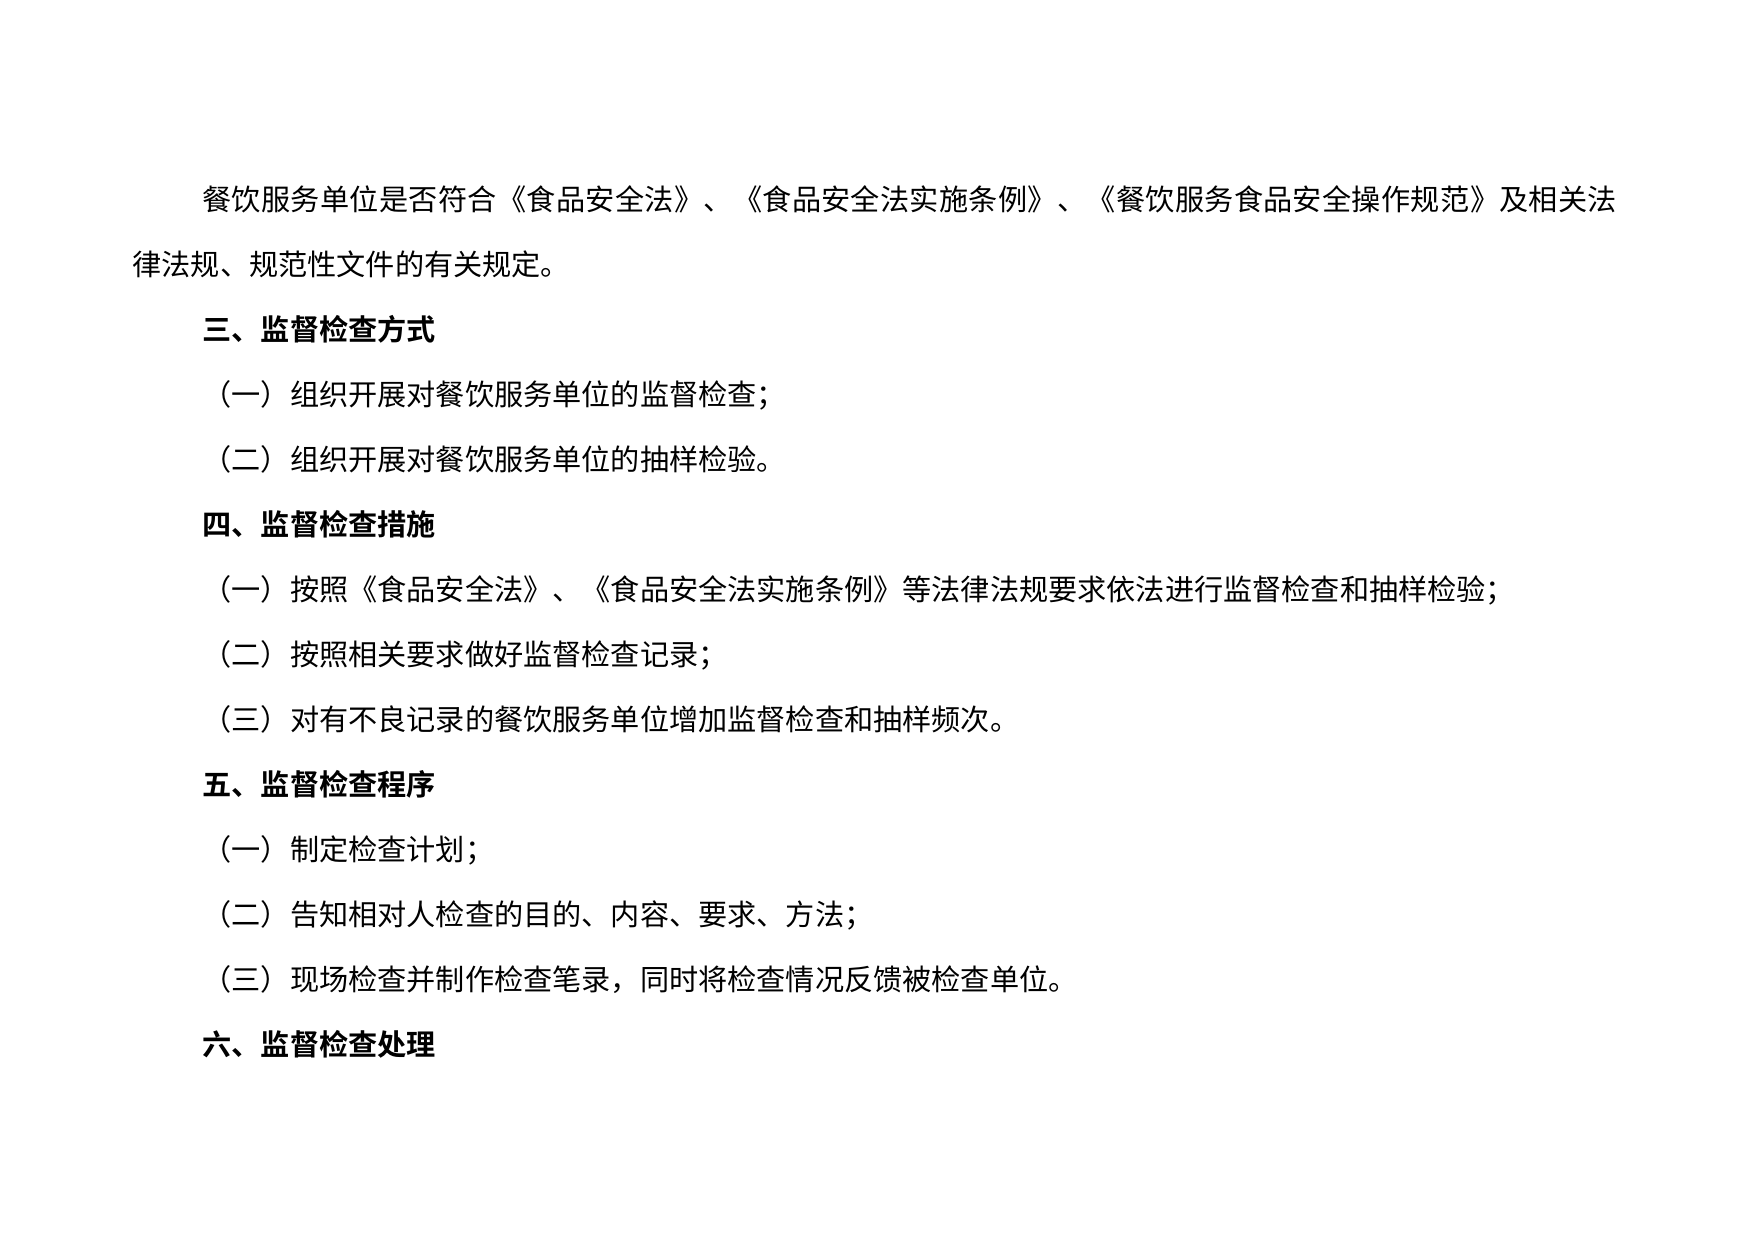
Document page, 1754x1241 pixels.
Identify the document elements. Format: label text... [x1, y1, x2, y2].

text （三）对有不良记录的餐饮服务单位增加监督检查和抽样频次。 [132, 685, 1622, 750]
text （二）按照相关要求做好监督检查记录； [132, 620, 1622, 685]
text （二）告知相对人检查的目的、内容、要求、方法； [132, 880, 1622, 945]
text 餐饮服务单位是否符合《食品安全法》、《食品安全法实施条例》、《餐饮服务食品安全操作规范》及相关法律法规、规范性文件的有关规定。 [132, 165, 1622, 295]
text （三）现场检查并制作检查笔录，同时将检查情况反馈被检查单位。 [132, 945, 1622, 1010]
text （二）组织开展对餐饮服务单位的抽样检验。 [132, 425, 1622, 490]
text 六、监督检查处理 [132, 1010, 1622, 1075]
text （一）组织开展对餐饮服务单位的监督检查； [132, 360, 1622, 425]
text 五、监督检查程序 [132, 750, 1622, 815]
text （一）制定检查计划； [132, 815, 1622, 880]
text （一）按照《食品安全法》、《食品安全法实施条例》等法律法规要求依法进行监督检查和抽样检验； [132, 555, 1622, 620]
text 四、监督检查措施 [132, 490, 1622, 555]
text 三、监督检查方式 [132, 295, 1622, 360]
